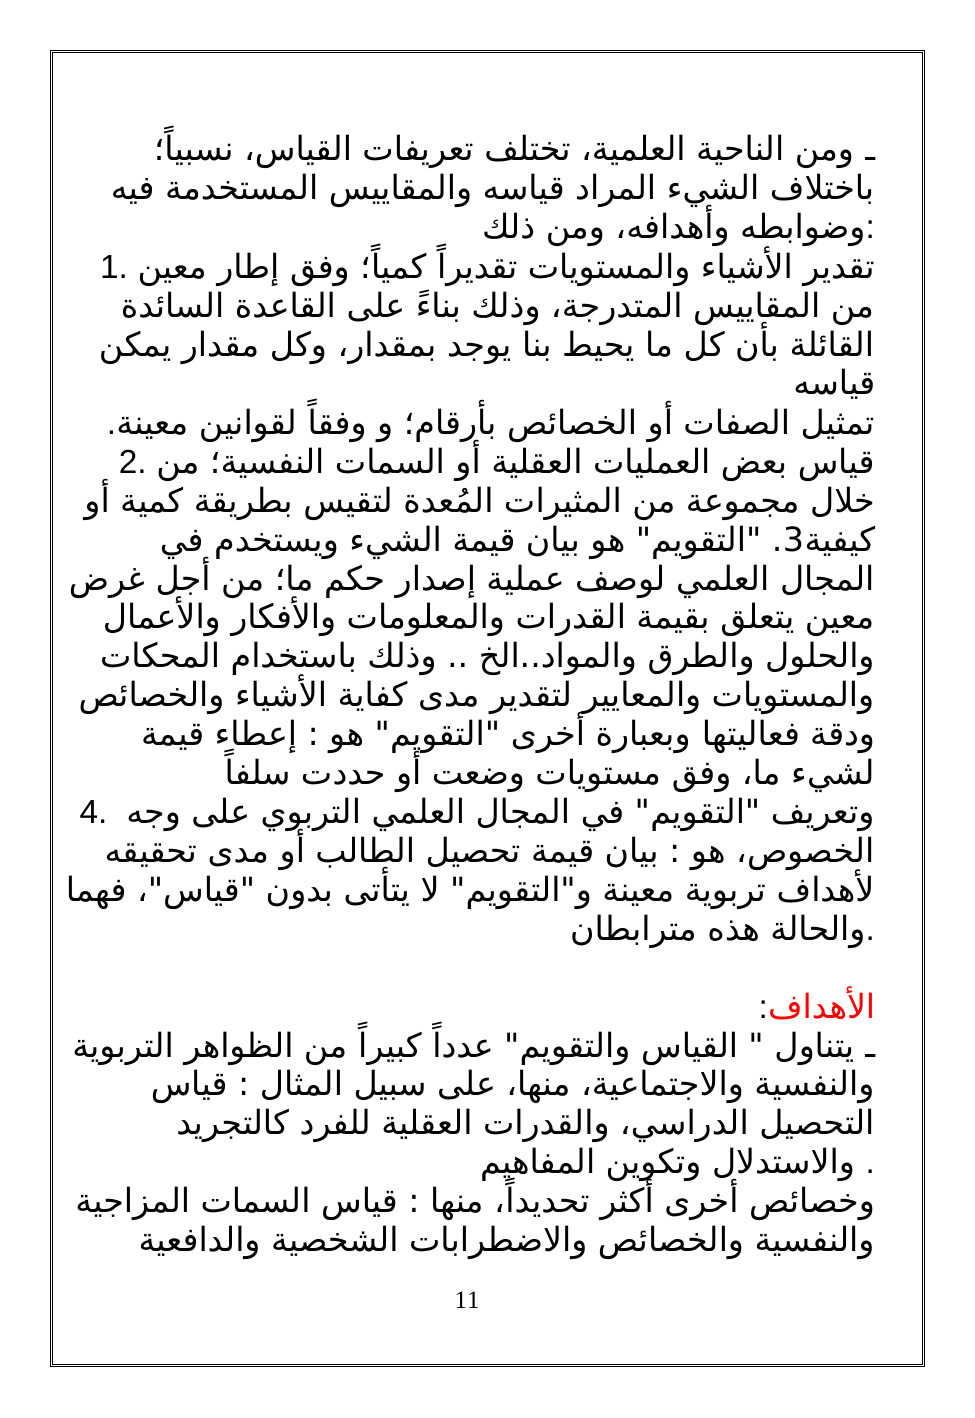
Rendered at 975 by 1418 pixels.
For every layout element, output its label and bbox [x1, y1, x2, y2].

text [59, 130, 874, 792]
text [59, 792, 874, 1259]
